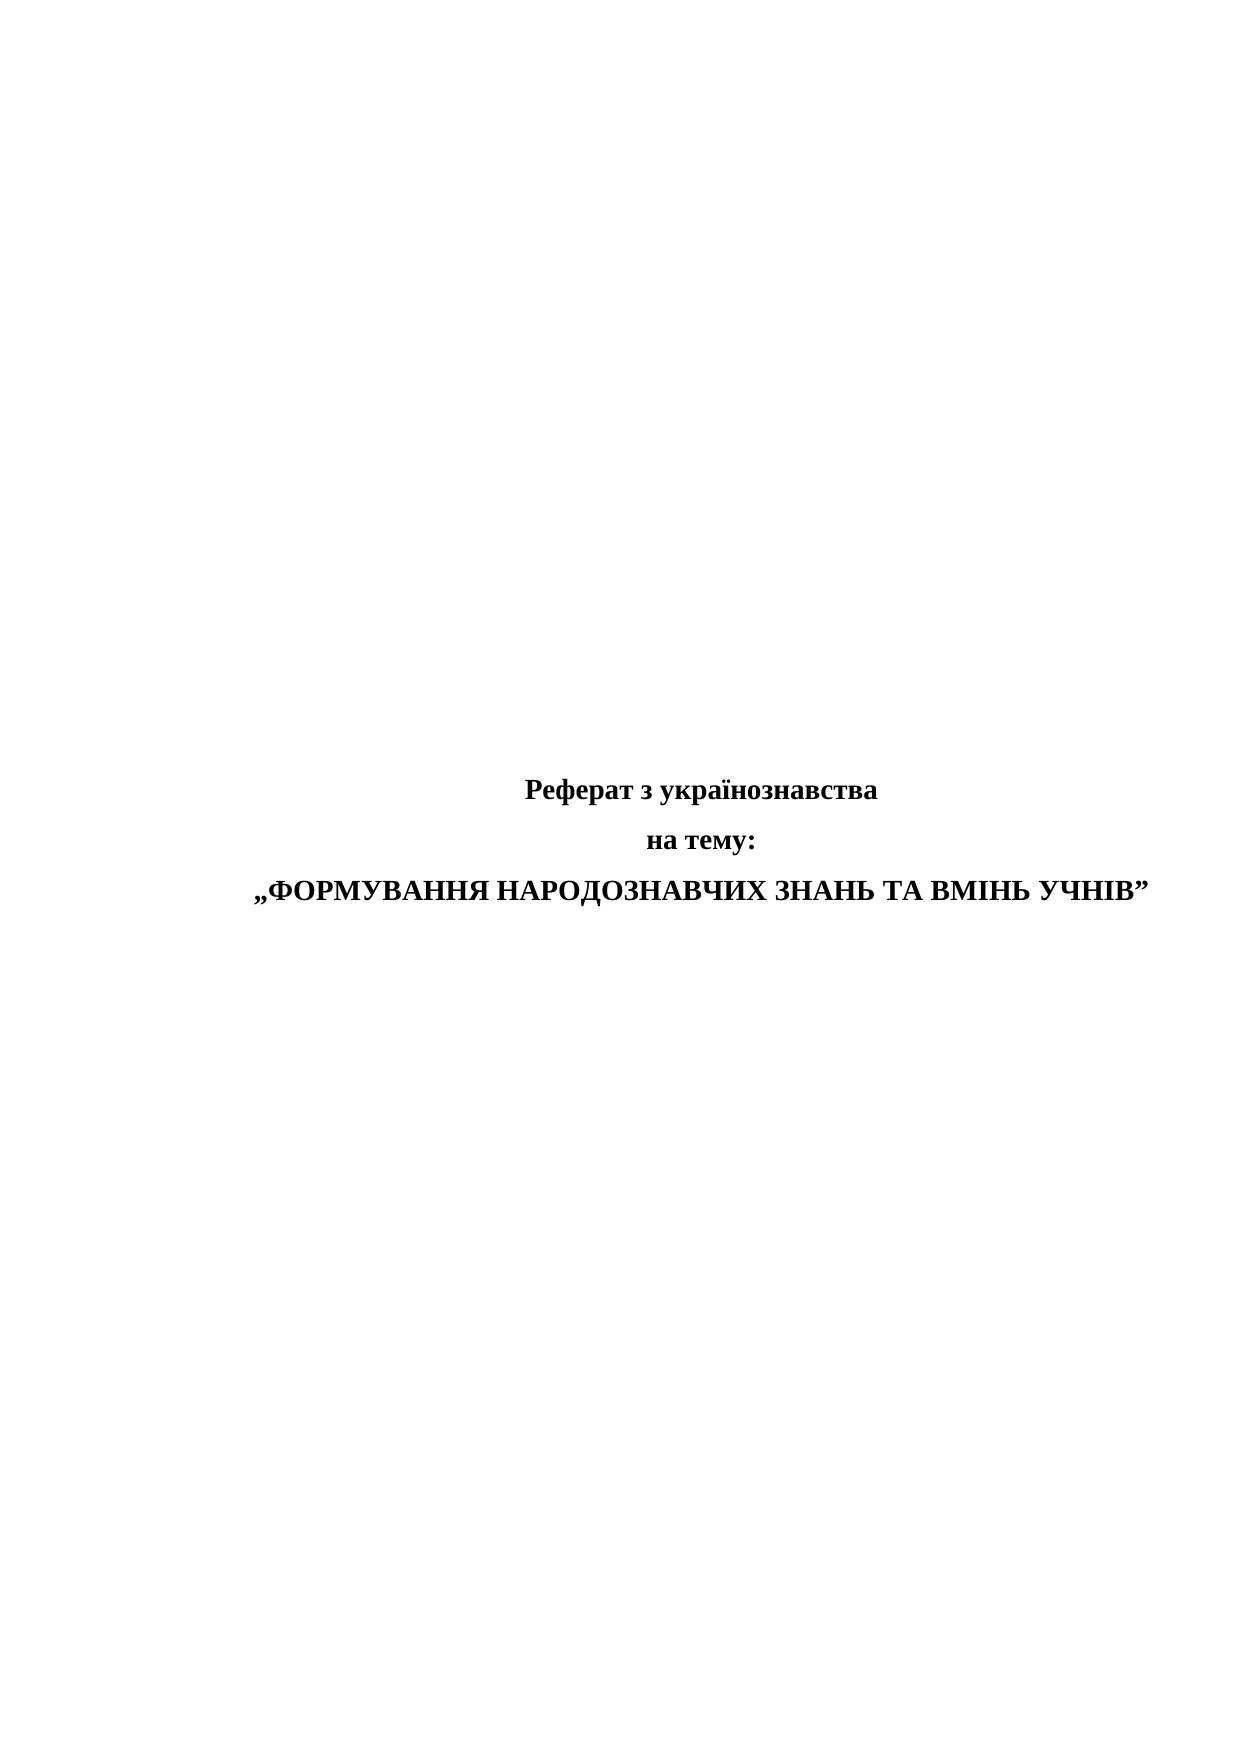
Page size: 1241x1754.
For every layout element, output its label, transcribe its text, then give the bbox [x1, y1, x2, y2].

text „ФОРМУВАННЯ НАРОДОЗНАВЧИХ ЗНАНЬ ТА ВМІНЬ УЧНІВ” [177, 873, 1152, 906]
text Реферат з українознавства [177, 772, 1152, 806]
text на тему: [177, 822, 1152, 856]
